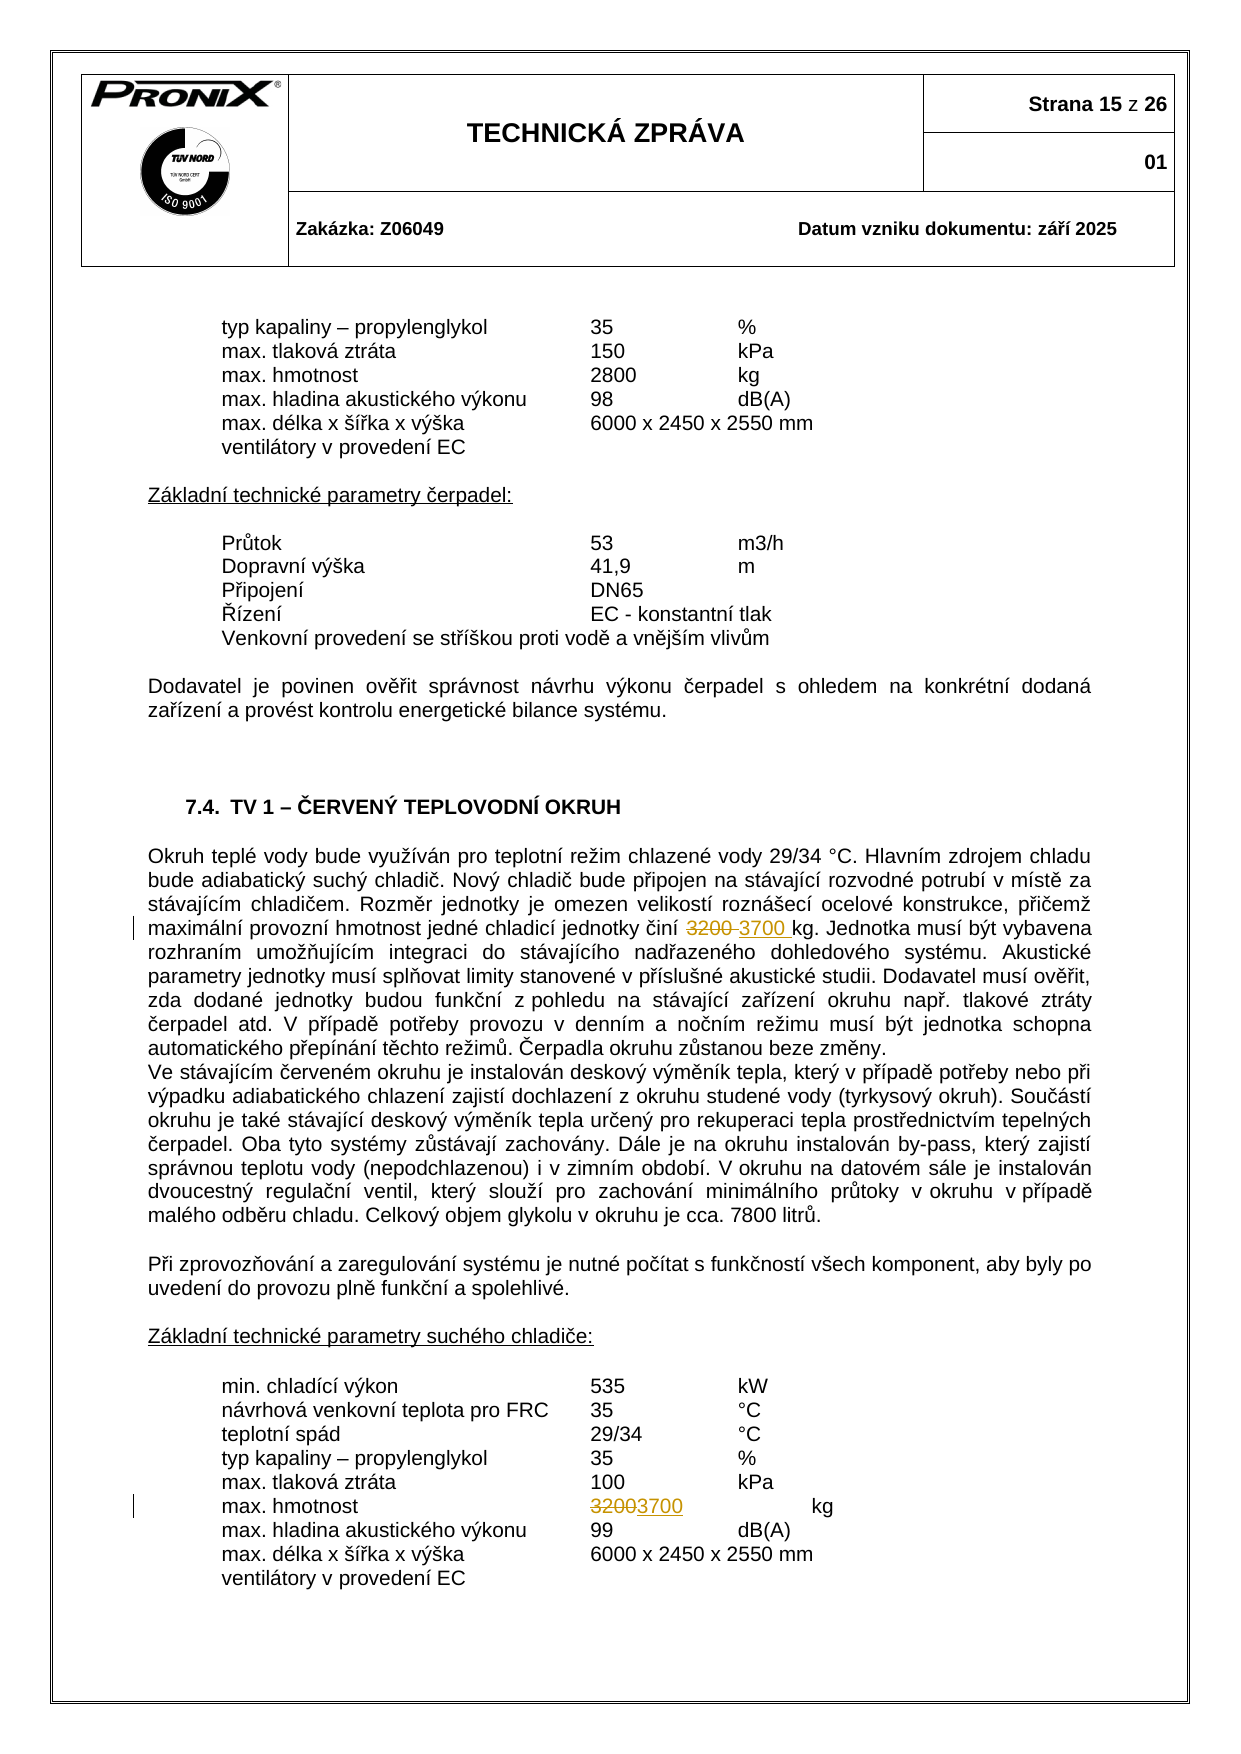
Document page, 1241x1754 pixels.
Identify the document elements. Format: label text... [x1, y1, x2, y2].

text teplotní spád 29/34 °C [148, 1422, 1092, 1446]
text max. tlaková ztráta 100 kPa [148, 1470, 1092, 1494]
text ventilátory v provedení EC [148, 1566, 1092, 1590]
text Řízení EC - konstantní tlak [148, 602, 1092, 626]
picture [140, 127, 230, 216]
text Okruh teplé vody bude využíván pro teplotní režim chlazené vody 29/34 °C. Hlavním zdrojem chladu bude adiabatický suchý chladič. Nový chladič bude připojen na stávající rozvodné potrubí v místě za stávajícím chladičem. Rozměr jednotky je omezen velikostí roznášecí ocelové konstrukce, přičemž maximální provozní hmotnost jedné chladicí jednotky činí kg. Jednotka musí být vybavena rozhraním umožňujícím integraci do stávajícího nadřazeného dohledového systému. Akustické parametry jednotky musí splňovat limity stanovené v příslušné akustické studii. Dodavatel musí ověřit, zda dodané jednotky budou funkční z pohledu na stávající zařízení okruhu např. tlakové ztráty čerpadel atd. V případě potřeby provozu v denním a nočním režimu musí být jednotka schopna automatického přepínání těchto režimů. Čerpadla okruhu zůstanou beze změny. [148, 844, 1092, 1059]
text max. tlaková ztráta 150 kPa [148, 339, 1092, 363]
text Ve stávajícím červeném okruhu je instalován deskový výměník tepla, který v případě potřeby nebo při výpadku adiabatického chlazení zajistí dochlazení z okruhu studené vody (tyrkysový okruh). Součástí okruhu je také stávající deskový výměník tepla určený pro rekuperaci tepla prostřednictvím tepelných čerpadel. Oba tyto systémy zůstávají zachovány. Dále je na okruhu instalován by-pass, který zajistí správnou teplotu vody (nepodchlazenou) i v zimním období. V okruhu na datovém sále je instalován dvoucestný regulační ventil, který slouží pro zachování minimálního průtoky v okruhu v případě malého odběru chladu. Celkový objem glykolu v okruhu je cca. 7800 litrů. [148, 1059, 1092, 1227]
picture [89, 77, 282, 109]
text Průtok 53 m3/h [148, 530, 1092, 554]
text typ kapaliny – propylenglykol 35 % [148, 315, 1092, 339]
text max. hmotnost 2800 kg [148, 363, 1092, 387]
text Při zprovozňování a zaregulování systému je nutné počítat s funkčností všech komponent, aby byly po uvedení do provozu plně funkční a spolehlivé. [148, 1252, 1092, 1300]
text typ kapaliny – propylenglykol 35 % [148, 1446, 1092, 1470]
text Připojení DN65 [148, 578, 1092, 602]
text Dopravní výška 41,9 m [148, 554, 1092, 578]
text ventilátory v provedení EC [148, 434, 1092, 458]
text Dodavatel je povinen ověřit správnost návrhu výkonu čerpadel s ohledem na konkrétní dodaná zařízení a provést kontrolu energetické bilance systému. [148, 674, 1092, 722]
text max. hladina akustického výkonu 98 dB(A) [148, 387, 1092, 411]
subtitle TV 1 – Červený teplovodní okruh [185, 795, 1092, 819]
text max. délka x šířka x výška 6000 x 2450 x 2550 mm [148, 411, 1092, 434]
text Základní technické parametry čerpadel: [148, 482, 1092, 506]
text max. délka x šířka x výška 6000 x 2450 x 2550 mm [148, 1542, 1092, 1566]
text max. hladina akustického výkonu 99 dB(A) [148, 1518, 1092, 1542]
text Základní technické parametry suchého chladiče: [148, 1324, 1092, 1348]
text min. chladící výkon 535 kW [148, 1374, 1092, 1398]
text max. hmotnost kg [148, 1494, 1092, 1518]
text návrhová venkovní teplota pro FRC 35 °C [148, 1398, 1092, 1422]
text Venkovní provedení se stříškou proti vodě a vnějším vlivům [148, 626, 1092, 650]
